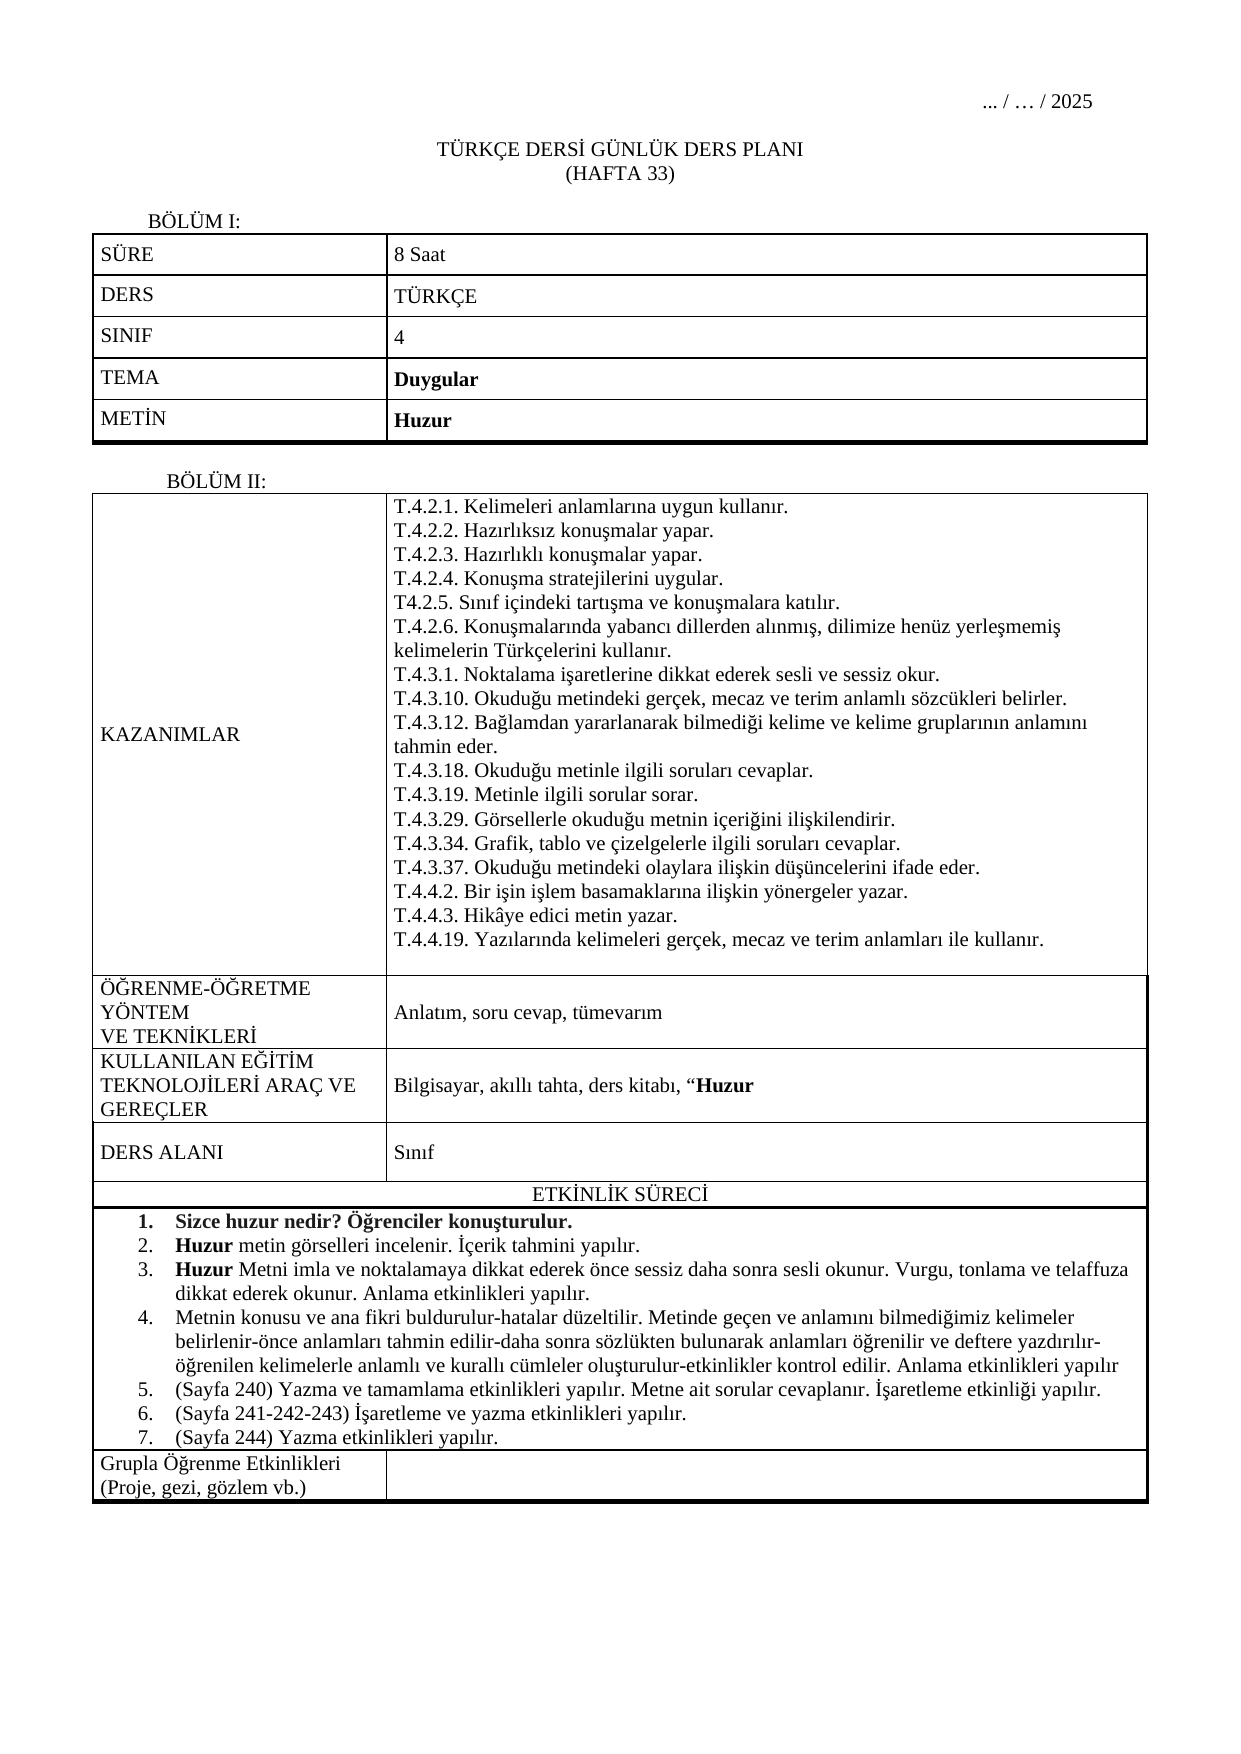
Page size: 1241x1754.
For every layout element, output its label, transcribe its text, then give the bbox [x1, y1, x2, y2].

table_cell METİN [94, 400, 386, 440]
table_cell [387, 1451, 1146, 1499]
table_header T.4.2.1. Kelimeleri anlamlarına uygun kullanır. T.4.2.2. Hazırlıksız konuşmalar yapar. T.4.2.3. Hazırlıklı konuşmalar yapar. T.4.2.4. Konuşma stratejilerini uygular. T4.2.5. Sınıf içindeki tartışma ve konuşmalara katılır. T.4.2.6. Konuşmalarında yabancı dillerden alınmış, dilimize henüz yerleşmemiş kelimelerin Türkçelerini kullanır. T.4.3.1. Noktalama işaretlerine dikkat ederek sesli ve sessiz okur. T.4.3.10. Okuduğu metindeki gerçek, mecaz ve terim anlamlı sözcükleri belirler. T.4.3.12. Bağlamdan yararlanarak bilmediği kelime ve kelime gruplarının anlamını tahmin eder. T.4.3.18. Okuduğu metinle ilgili soruları cevaplar. T.4.3.19. Metinle ilgili sorular sorar. T.4.3.29. Görsellerle okuduğu metnin içeriğini ilişkilendirir. T.4.3.34. Grafik, tablo ve çizelgelerle ilgili soruları cevaplar. T.4.3.37. Okuduğu metindeki olaylara ilişkin düşüncelerini ifade eder. T.4.4.2. Bir işin işlem basamaklarına ilişkin yönergeler yazar. T.4.4.3. Hikâye edici metin yazar. T.4.4.19. Yazılarında kelimeleri gerçek, mecaz ve terim anlamları ile kullanır. [387, 494, 1147, 975]
text BÖLÜM I: [148, 209, 1092, 233]
table_cell TEMA [94, 359, 386, 398]
table_cell DERS ALANI [94, 1123, 386, 1181]
table_cell Sınıf [387, 1123, 1146, 1181]
text ... / … / 2025 [148, 89, 1092, 113]
table_cell KULLANILAN EĞİTİM TEKNOLOJİLERİ ARAÇ VE GEREÇLER [93, 1049, 386, 1121]
table_cell Grupla Öğrenme Etkinlikleri (Proje, gezi, gözlem vb.) [94, 1451, 386, 1499]
table_cell SINIF [94, 317, 386, 357]
table_header KAZANIMLAR [93, 494, 386, 975]
table_cell ETKİNLİK SÜRECİ [94, 1182, 1146, 1206]
text BÖLÜM II: [148, 468, 1092, 493]
table_cell TÜRKÇE [388, 276, 1146, 316]
table_cell ÖĞRENME-ÖĞRETME YÖNTEM VE TEKNİKLERİ [93, 976, 386, 1048]
table_cell Duygular [388, 359, 1146, 398]
table_header 8 Saat [388, 235, 1146, 274]
text (HAFTA 33) [148, 161, 1092, 185]
table_cell Huzur [388, 400, 1146, 440]
table_cell Sizce huzur nedir? Öğrenciler konuşturulur. Huzur metin görselleri incelenir. İçerik tahmini yapılır. Huzur Metni imla ve noktalamaya dikkat ederek önce sessiz daha sonra sesli okunur. Vurgu, tonlama ve telaffuza dikkat ederek okunur. Anlama etkinlikleri yapılır. Metnin konusu ve ana fikri buldurulur-hatalar düzeltilir. Metinde geçen ve anlamını bilmediğimiz kelimeler belirlenir-önce anlamları tahmin edilir-daha sonra sözlükten bulunarak anlamları öğrenilir ve deftere yazdırılır-öğrenilen kelimelerle anlamlı ve kurallı cümleler oluşturulur-etkinlikler kontrol edilir. Anlama etkinlikleri yapılır (Sayfa 240) Yazma ve tamamlama etkinlikleri yapılır. Metne ait sorular cevaplanır. İşaretleme etkinliği yapılır. (Sayfa 241-242-243) İşaretleme ve yazma etkinlikleri yapılır. (Sayfa 244) Yazma etkinlikleri yapılır. [94, 1209, 1146, 1449]
table_cell Bilgisayar, akıllı tahta, ders kitabı, “Huzur [387, 1049, 1146, 1121]
table_cell DERS [94, 276, 386, 316]
table_header SÜRE [94, 235, 386, 274]
text TÜRKÇE DERSİ GÜNLÜK DERS PLANI [148, 137, 1092, 161]
table_cell Anlatım, soru cevap, tümevarım [387, 976, 1146, 1048]
table_cell 4 [388, 317, 1146, 357]
